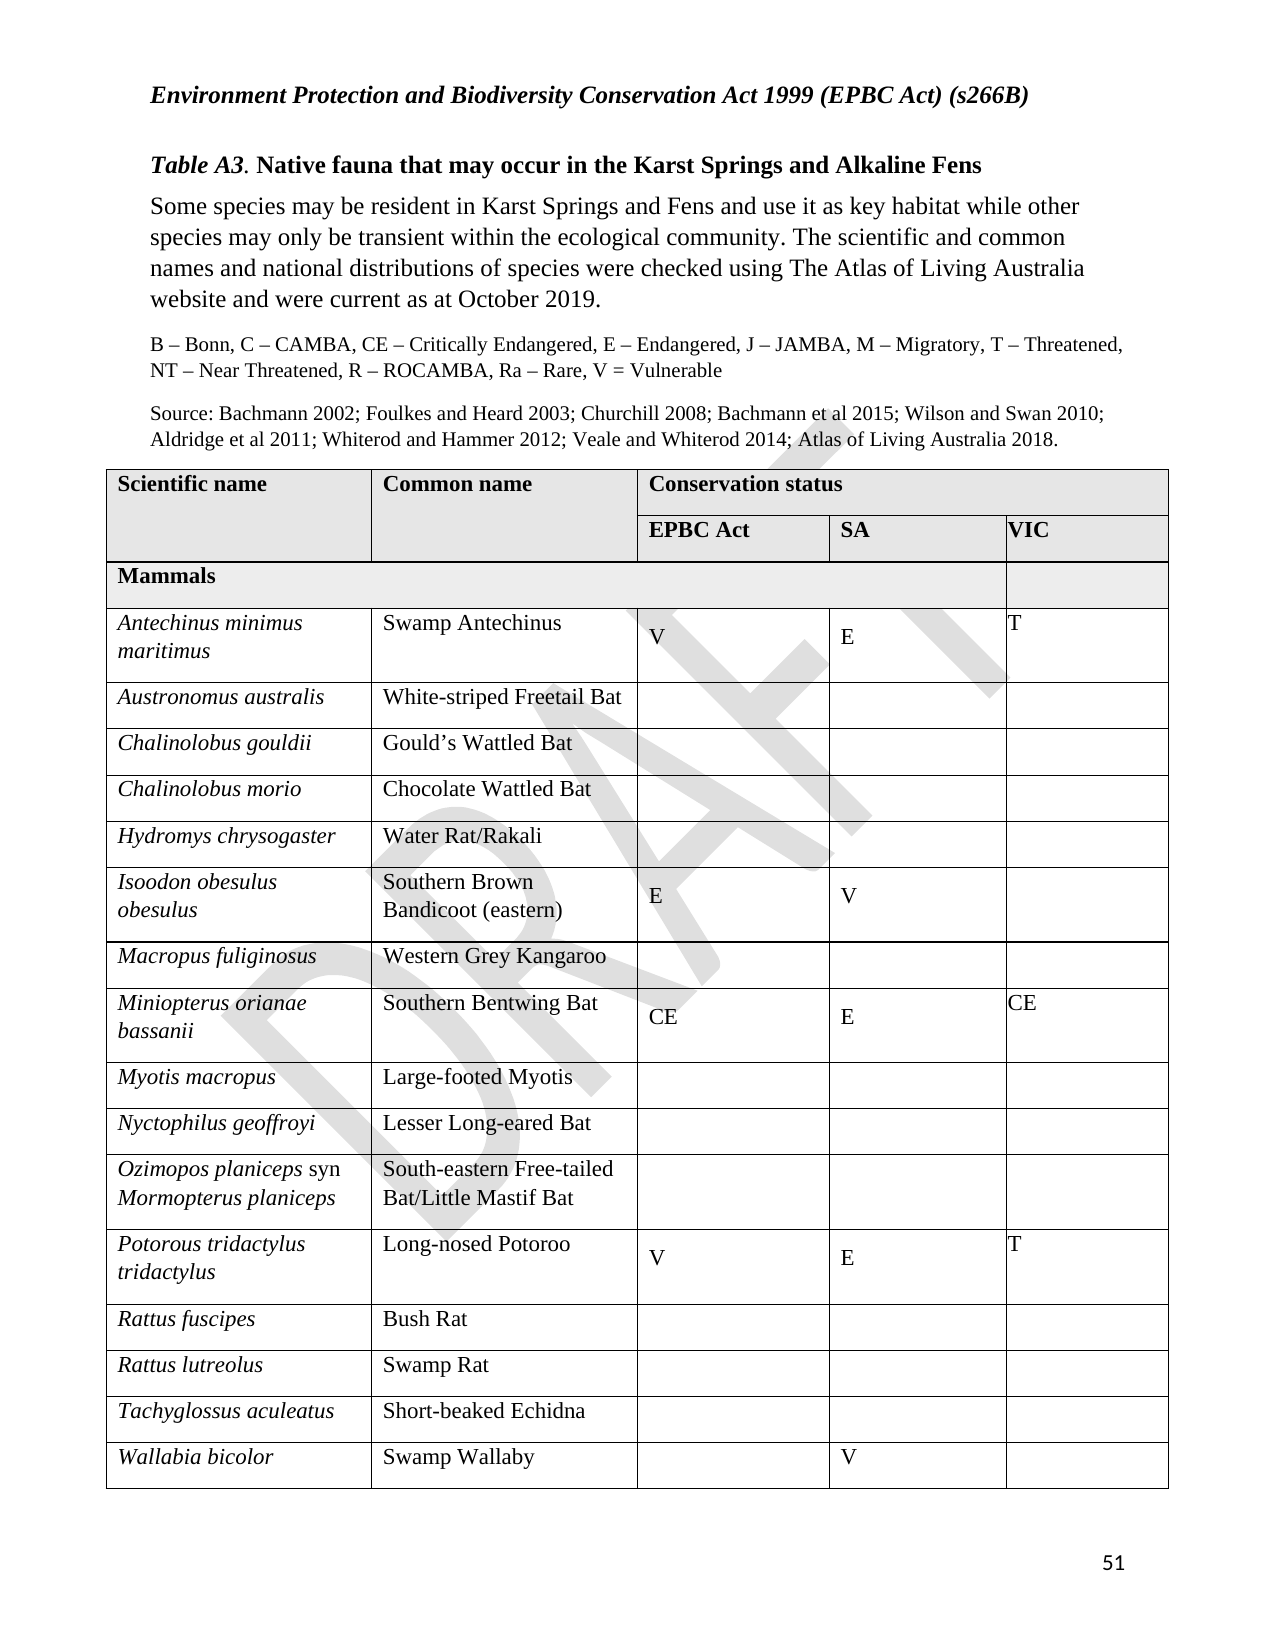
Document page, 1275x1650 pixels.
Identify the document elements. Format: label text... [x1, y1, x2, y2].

table_cell [1007, 1109, 1168, 1154]
table_cell White-striped Freetail Bat [372, 683, 637, 728]
table_cell Long-nosed Potoroo [372, 1230, 637, 1303]
table_cell [830, 776, 1006, 821]
table_cell E [830, 1230, 1006, 1303]
table_cell Southern Bentwing Bat [372, 989, 637, 1062]
table_cell [638, 776, 829, 821]
table_cell Tachyglossus aculeatus [107, 1397, 371, 1442]
table_cell [1007, 563, 1168, 608]
table_header Common name [372, 470, 637, 561]
table_cell [830, 943, 1006, 987]
table_cell [1007, 1063, 1168, 1108]
table_cell [638, 1063, 829, 1108]
table_cell V [830, 868, 1006, 941]
table_cell [638, 729, 829, 774]
table_cell [830, 1397, 1006, 1442]
text Some species may be resident in Karst Springs and Fens and use it as key habitat while other species may only be transient within the ecological community. The scientific and common names and national distributions of species were checked using The Atlas of Living Australia website and were current as at October 2019. [150, 191, 1125, 313]
table_cell E [830, 609, 1006, 682]
table_cell [638, 943, 829, 987]
table_cell Wallabia bicolor [107, 1443, 371, 1488]
table_cell SA [830, 516, 1006, 561]
table_cell CE [1007, 989, 1168, 1062]
table_cell V [830, 1443, 1006, 1488]
table_cell CE [638, 989, 829, 1062]
table_header Conservation status [638, 470, 1168, 515]
table_cell V [638, 1230, 829, 1303]
table_cell Bush Rat [372, 1305, 637, 1350]
table_cell Hydromys chrysogaster [107, 822, 371, 867]
subtitle Table A3. Native fauna that may occur in the Karst Springs and Alkaline Fens [150, 150, 1125, 179]
table_cell VIC [1007, 516, 1168, 561]
table_cell [1007, 729, 1168, 774]
table_cell [830, 1155, 1006, 1229]
table_cell Gould’s Wattled Bat [372, 729, 637, 774]
table_cell [638, 822, 829, 867]
table_cell [1007, 1305, 1168, 1350]
table_cell V [638, 609, 829, 682]
table_cell Isoodon obesulus obesulus [107, 868, 371, 941]
table_cell [830, 1305, 1006, 1350]
table_cell Water Rat/Rakali [372, 822, 637, 867]
text Source: Bachmann 2002; Foulkes and Heard 2003; Churchill 2008; Bachmann et al 2015; Wilson and Swan 2010; Aldridge et al 2011; Whiterod and Hammer 2012; Veale and Whiterod 2014; Atlas of Living Australia 2018. [150, 401, 1125, 451]
table_cell Short-beaked Echidna [372, 1397, 637, 1442]
table_cell South-eastern Free-tailed Bat/Little Mastif Bat [372, 1155, 637, 1229]
table_cell [1007, 1397, 1168, 1442]
table_cell Swamp Antechinus [372, 609, 637, 682]
table_header Scientific name [107, 470, 371, 561]
table_cell [830, 729, 1006, 774]
table_cell [1007, 1351, 1168, 1396]
table_cell [1007, 868, 1168, 941]
table_cell [638, 1109, 829, 1154]
table_cell Potorous tridactylus tridactylus [107, 1230, 371, 1303]
table_cell [1007, 776, 1168, 821]
table_cell [830, 683, 1006, 728]
table_cell Antechinus minimus maritimus [107, 609, 371, 682]
table_cell Macropus fuliginosus [107, 943, 371, 987]
table_cell Swamp Rat [372, 1351, 637, 1396]
table_cell [638, 1305, 829, 1350]
table_cell T [1007, 609, 1168, 682]
table_cell [638, 683, 829, 728]
table_cell E [638, 868, 829, 941]
table_cell Rattus fuscipes [107, 1305, 371, 1350]
table_cell Western Grey Kangaroo [372, 943, 637, 987]
table_cell Nyctophilus geoffroyi [107, 1109, 371, 1154]
table_cell Chalinolobus morio [107, 776, 371, 821]
table_cell T [1007, 1230, 1168, 1303]
table_cell Austronomus australis [107, 683, 371, 728]
table_cell [638, 1351, 829, 1396]
table_cell [830, 1109, 1006, 1154]
table_cell [638, 1443, 829, 1488]
table_cell [830, 822, 1006, 867]
table_cell Swamp Wallaby [372, 1443, 637, 1488]
table_cell Chalinolobus gouldii [107, 729, 371, 774]
table_cell Mammals [107, 563, 1006, 608]
table_cell Large-footed Myotis [372, 1063, 637, 1108]
table_cell Lesser Long-eared Bat [372, 1109, 637, 1154]
table_cell Myotis macropus [107, 1063, 371, 1108]
table_cell [638, 1397, 829, 1442]
table_cell Miniopterus orianae bassanii [107, 989, 371, 1062]
table_cell [638, 1155, 829, 1229]
table_cell [1007, 943, 1168, 987]
table_cell [1007, 683, 1168, 728]
table_cell [1007, 1155, 1168, 1229]
table_cell [830, 1063, 1006, 1108]
table_cell Ozimopos planiceps syn Mormopterus planiceps [107, 1155, 371, 1229]
table_cell [1007, 822, 1168, 867]
table_cell Chocolate Wattled Bat [372, 776, 637, 821]
table_cell [830, 1351, 1006, 1396]
table_cell [1007, 1443, 1168, 1488]
table_cell Southern Brown Bandicoot (eastern) [372, 868, 637, 941]
text B – Bonn, C – CAMBA, CE – Critically Endangered, E – Endangered, J – JAMBA, M – Migratory, T – Threatened, NT – Near Threatened, R – ROCAMBA, Ra – Rare, V = Vulnerable [150, 332, 1125, 382]
table_cell E [830, 989, 1006, 1062]
table_cell Rattus lutreolus [107, 1351, 371, 1396]
table_cell EPBC Act [638, 516, 829, 561]
